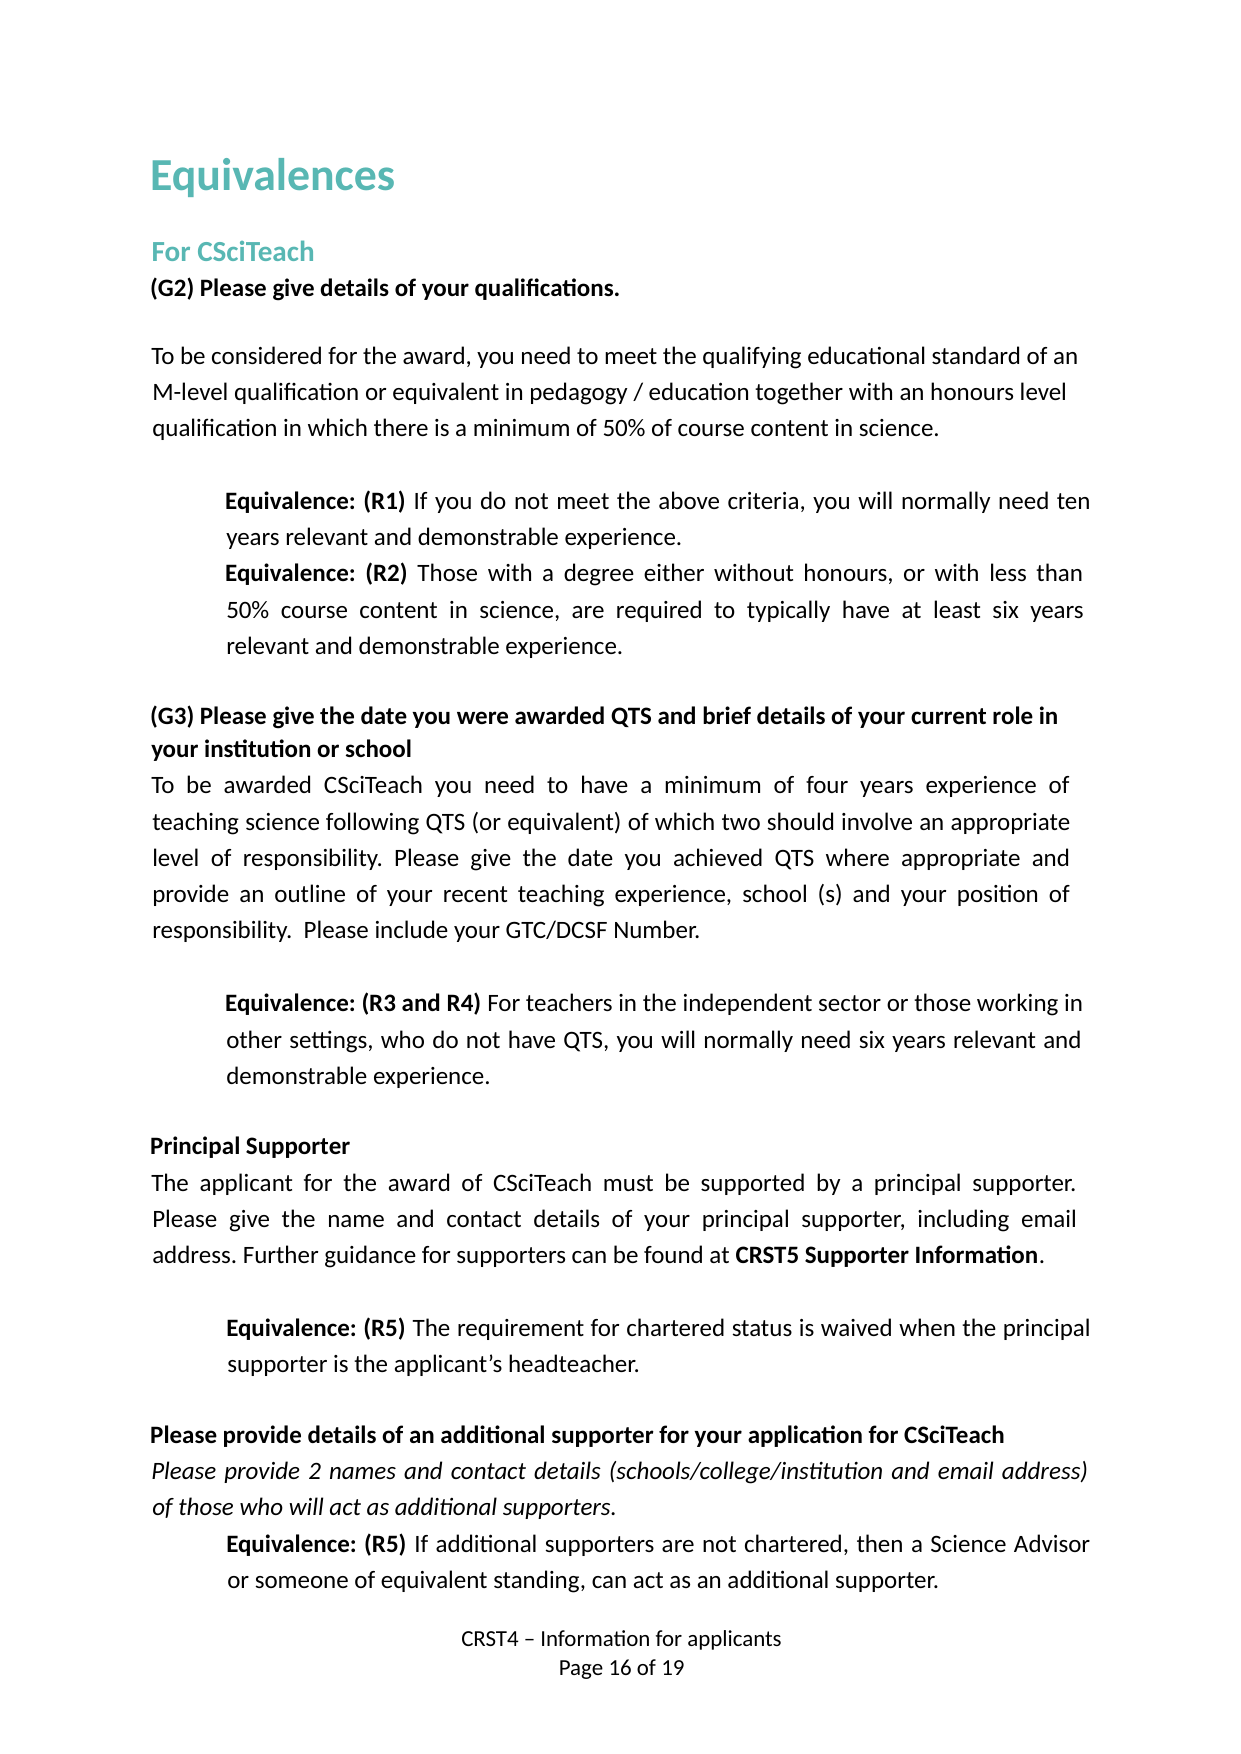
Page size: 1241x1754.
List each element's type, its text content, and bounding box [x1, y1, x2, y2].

text (G3) Please give the date you were awarded QTS and brief details of your current role in your institution or school [150, 700, 1093, 764]
text The applicant for the award of CSciTeach must be supported by a principal supporter. Please give the name and contact details of your principal supporter, including email address. Further guidance for supporters can be found at CRST5 Supporter Information. [151, 1167, 1078, 1270]
text Please provide 2 names and contact details (schools/college/institution and email address) of those who will act as additional supporters. [151, 1455, 1092, 1522]
text Equivalence: (R3 and R4) For teachers in the independent sector or those working in other settings, who do not have QTS, you will normally need six years relevant and demonstrable experience. [225, 988, 1083, 1091]
text Equivalence: (R5) The requirement for chartered status is waived when the principal supporter is the applicant’s headteacher. [226, 1312, 1092, 1379]
text Equivalence: (R1) If you do not meet the above criteria, you will normally need ten years relevant and demonstrable experience. [225, 485, 1092, 552]
text Equivalence: (R5) If additional supporters are not chartered, then a Science Advisor or someone of equivalent standing, can act as an additional supporter. [226, 1528, 1092, 1594]
subtitle Principal Supporter [150, 1130, 1093, 1161]
text Please provide details of an additional supporter for your application for CSciTeach [150, 1419, 1093, 1449]
text (G2) Please give details of your qualifications. [150, 272, 1093, 302]
text To be awarded CSciTeach you need to have a minimum of four years experience of teaching science following QTS (or equivalent) of which two should involve an appropriate level of responsibility. Please give the date you achieved QTS where appropriate and provide an outline of your recent teaching experience, school (s) and your position of responsibility. Please include your GTC/DCSF Number. [151, 769, 1071, 945]
subtitle Equivalences [150, 146, 1092, 202]
text Equivalence: (R2) Those with a degree either without honours, or with less than 50% course content in science, are required to typically have at least six years relevant and demonstrable experience. [225, 558, 1085, 661]
text To be considered for the award, you need to meet the qualifying educational standard of an M-level qualification or equivalent in pedagogy / education together with an honours level qualification in which there is a minimum of 50% of course content in science. [151, 340, 1091, 442]
subtitle For CSciTeach [151, 233, 1093, 269]
